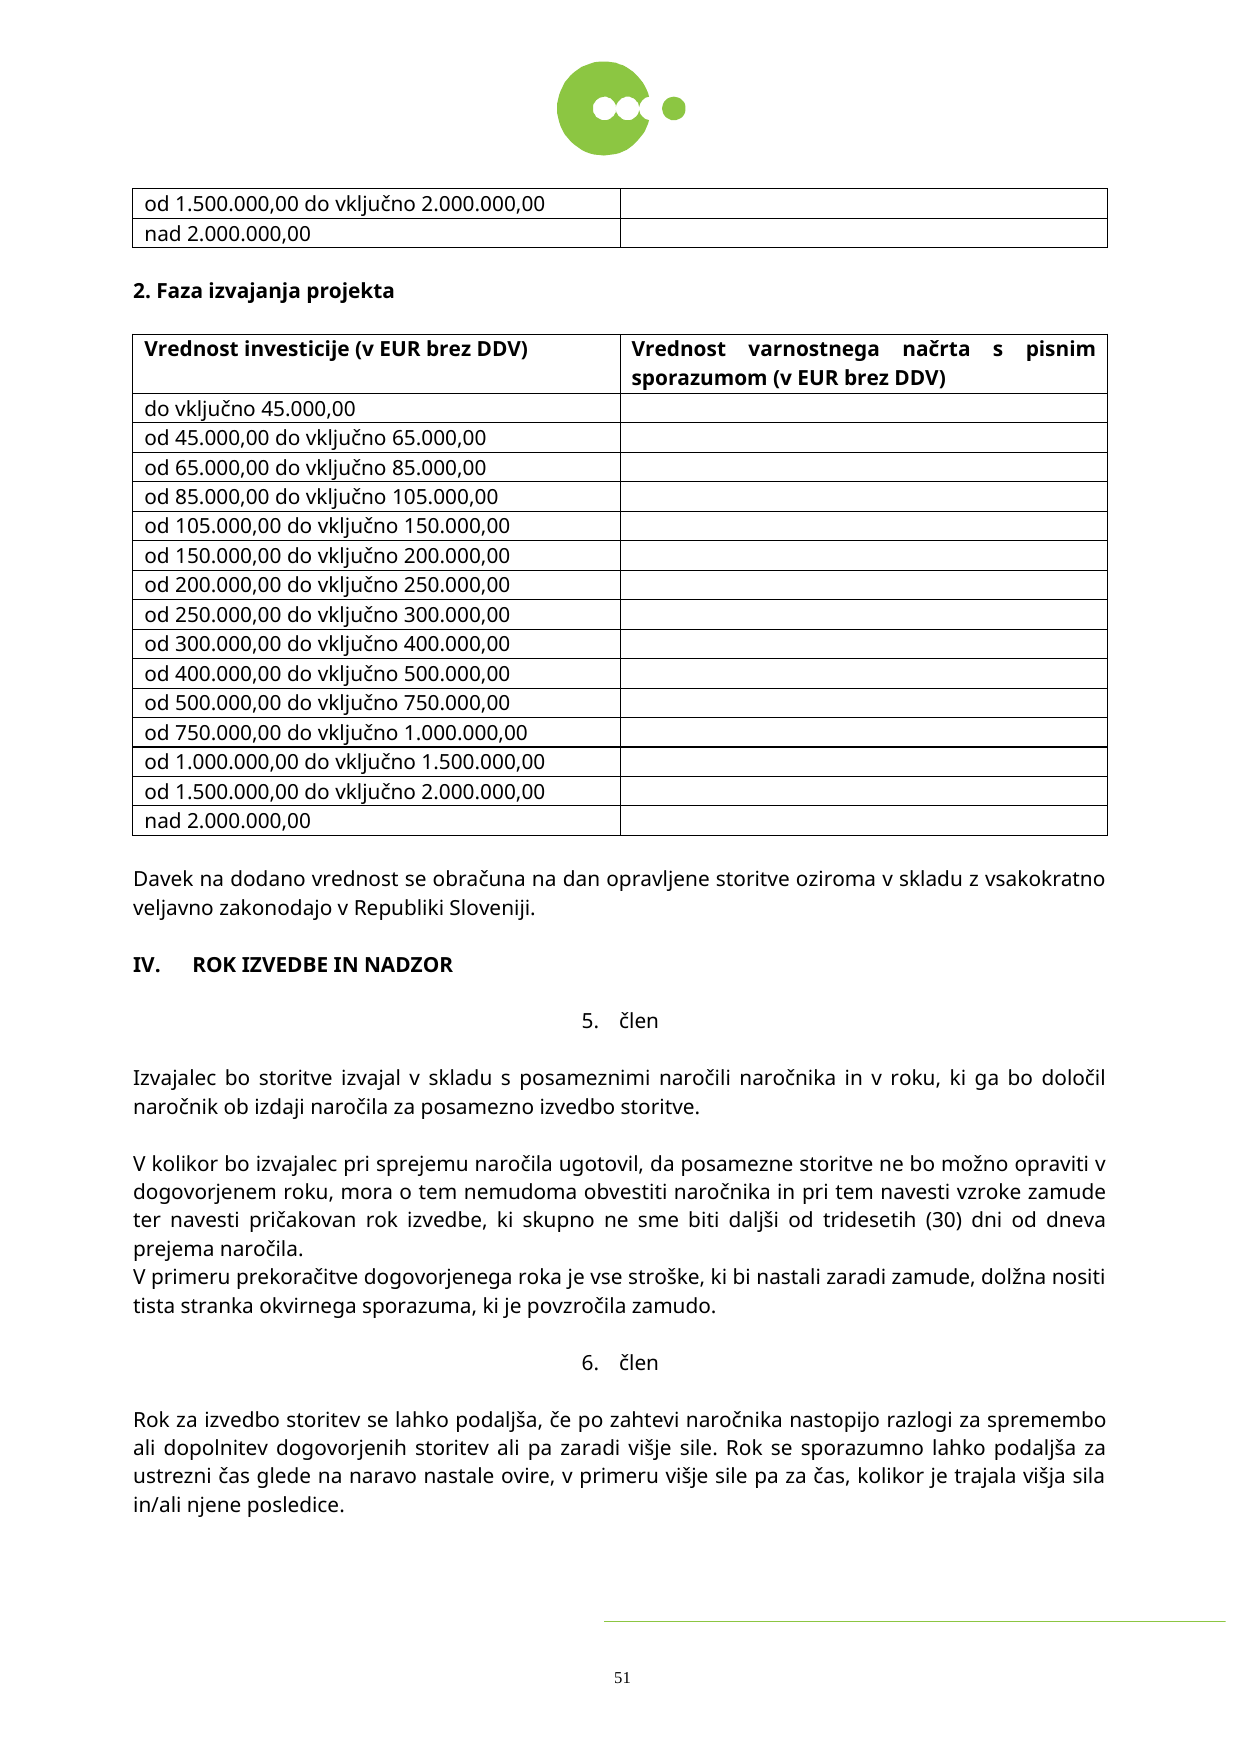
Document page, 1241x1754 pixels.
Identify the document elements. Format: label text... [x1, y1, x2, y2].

table_cell [621, 541, 1107, 569]
table_cell od 150.000,00 do vključno 200.000,00 [133, 541, 620, 569]
table_cell [621, 482, 1107, 511]
table_cell [621, 189, 1107, 218]
table_cell [621, 806, 1107, 835]
table_cell [621, 453, 1107, 481]
list člen [133, 1348, 1107, 1376]
table_header Vrednost varnostnega načrta s pisnim sporazumom (v EUR brez DDV) [621, 335, 1107, 393]
text 2. Faza izvajanja projekta [133, 277, 1107, 305]
table_cell od 1.500.000,00 do vključno 2.000.000,00 [133, 189, 620, 218]
table_cell od 1.000.000,00 do vključno 1.500.000,00 [133, 748, 620, 776]
table_cell od 65.000,00 do vključno 85.000,00 [133, 453, 620, 481]
table_cell od 85.000,00 do vključno 105.000,00 [133, 482, 620, 511]
text V primeru prekoračitve dogovorjenega roka je vse stroške, ki bi nastali zaradi zamude, dolžna nositi tista stranka okvirnega sporazuma, ki je povzročila zamudo. [133, 1262, 1107, 1319]
text Rok za izvedbo storitev se lahko podaljša, če po zahtevi naročnika nastopijo razlogi za spremembo ali dopolnitev dogovorjenih storitev ali pa zaradi višje sile. Rok se sporazumno lahko podaljša za ustrezni čas glede na naravo nastale ovire, v primeru višje sile pa za čas, kolikor je trajala višja sila in/ali njene posledice. [133, 1405, 1107, 1518]
table_cell od 400.000,00 do vključno 500.000,00 [133, 659, 620, 687]
table_cell od 250.000,00 do vključno 300.000,00 [133, 600, 620, 628]
table_cell [621, 512, 1107, 540]
table_cell nad 2.000.000,00 [133, 806, 620, 835]
table_cell [621, 571, 1107, 599]
table_cell [621, 777, 1107, 805]
table_cell [621, 718, 1107, 746]
table_cell [621, 219, 1107, 247]
table_header Vrednost investicije (v EUR brez DDV) [133, 335, 620, 393]
table_cell [621, 659, 1107, 687]
table_cell od 105.000,00 do vključno 150.000,00 [133, 512, 620, 540]
table_cell od 1.500.000,00 do vključno 2.000.000,00 [133, 777, 620, 805]
table_cell od 750.000,00 do vključno 1.000.000,00 [133, 718, 620, 746]
table_cell nad 2.000.000,00 [133, 219, 620, 247]
list ROK IZVEDBE IN NADZOR [133, 950, 1107, 978]
table_cell [621, 748, 1107, 776]
table_cell [621, 630, 1107, 658]
text V kolikor bo izvajalec pri sprejemu naročila ugotovil, da posamezne storitve ne bo možno opraviti v dogovorjenem roku, mora o tem nemudoma obvestiti naročnika in pri tem navesti vzroke zamude ter navesti pričakovan rok izvedbe, ki skupno ne sme biti daljši od tridesetih (30) dni od dneva prejema naročila. [133, 1149, 1107, 1262]
table_cell [621, 689, 1107, 717]
table_cell [621, 600, 1107, 628]
table_cell od 300.000,00 do vključno 400.000,00 [133, 630, 620, 658]
text Izvajalec bo storitve izvajal v skladu s posameznimi naročili naročnika in v roku, ki ga bo določil naročnik ob izdaji naročila za posamezno izvedbo storitve. [133, 1063, 1107, 1120]
table_cell [621, 394, 1107, 422]
table_cell od 45.000,00 do vključno 65.000,00 [133, 423, 620, 452]
list člen [133, 1007, 1107, 1035]
table_cell [621, 423, 1107, 452]
table_cell od 500.000,00 do vključno 750.000,00 [133, 689, 620, 717]
table_cell do vključno 45.000,00 [133, 394, 620, 422]
table_cell od 200.000,00 do vključno 250.000,00 [133, 571, 620, 599]
text Davek na dodano vrednost se obračuna na dan opravljene storitve oziroma v skladu z vsakokratno veljavno zakonodajo v Republiki Sloveniji. [133, 864, 1107, 921]
